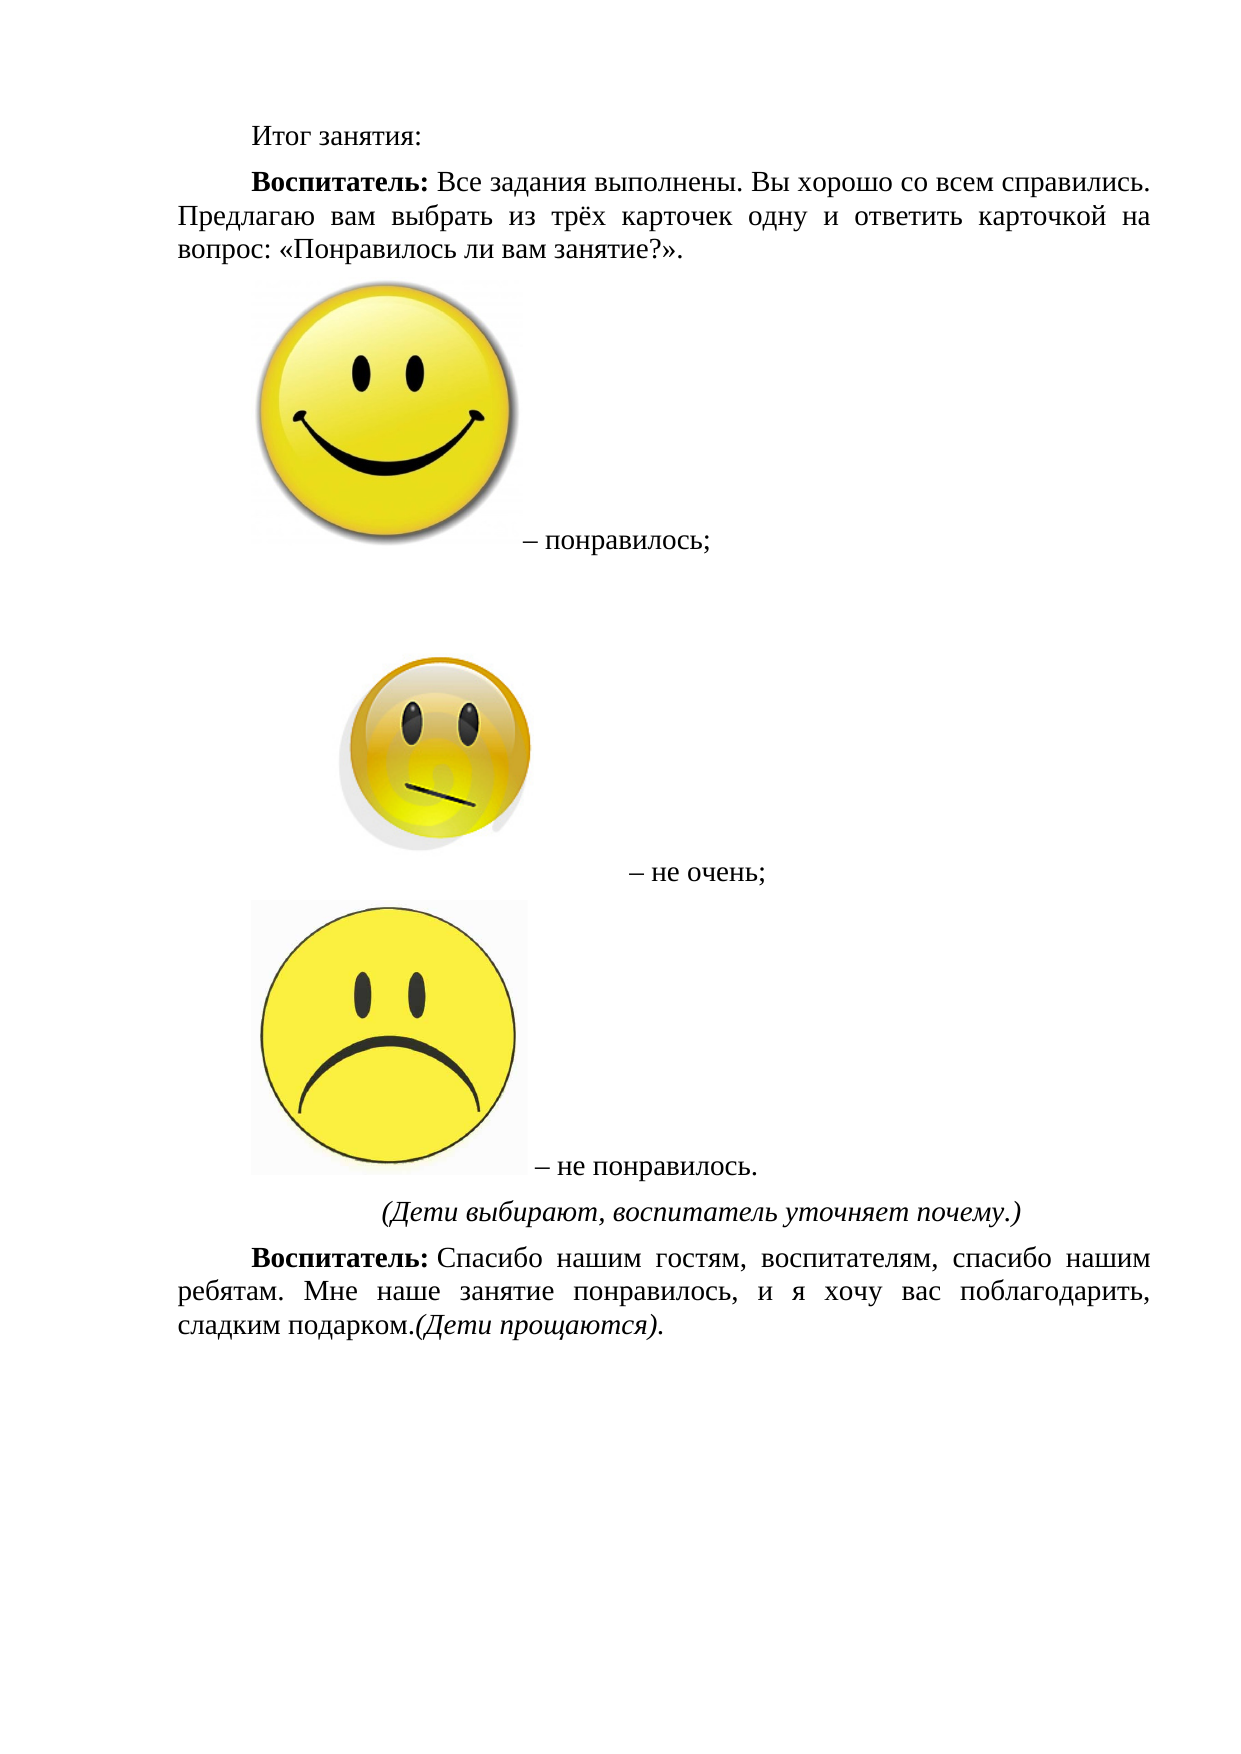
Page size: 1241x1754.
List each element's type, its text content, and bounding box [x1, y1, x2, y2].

text Воспитатель: Все задания выполнены. Вы хорошо со всем справились. Предлагаю вам выбрать из трёх карточек одну и ответить карточкой на вопрос: «Понравилось ли вам занятие?». [177, 164, 1152, 265]
picture [251, 900, 528, 1175]
text Итог занятия: [177, 118, 1152, 152]
text Воспитатель: Спасибо нашим гостям, воспитателям, спасибо нашим ребятам. Мне наше занятие понравилось, и я хочу вас поблагодарить, сладким подарком.(Дети прощаются). [177, 1240, 1152, 1340]
text (Дети выбирают, воспитатель уточняет почему.) [177, 1194, 1152, 1227]
picture [251, 277, 523, 550]
picture [251, 613, 630, 882]
